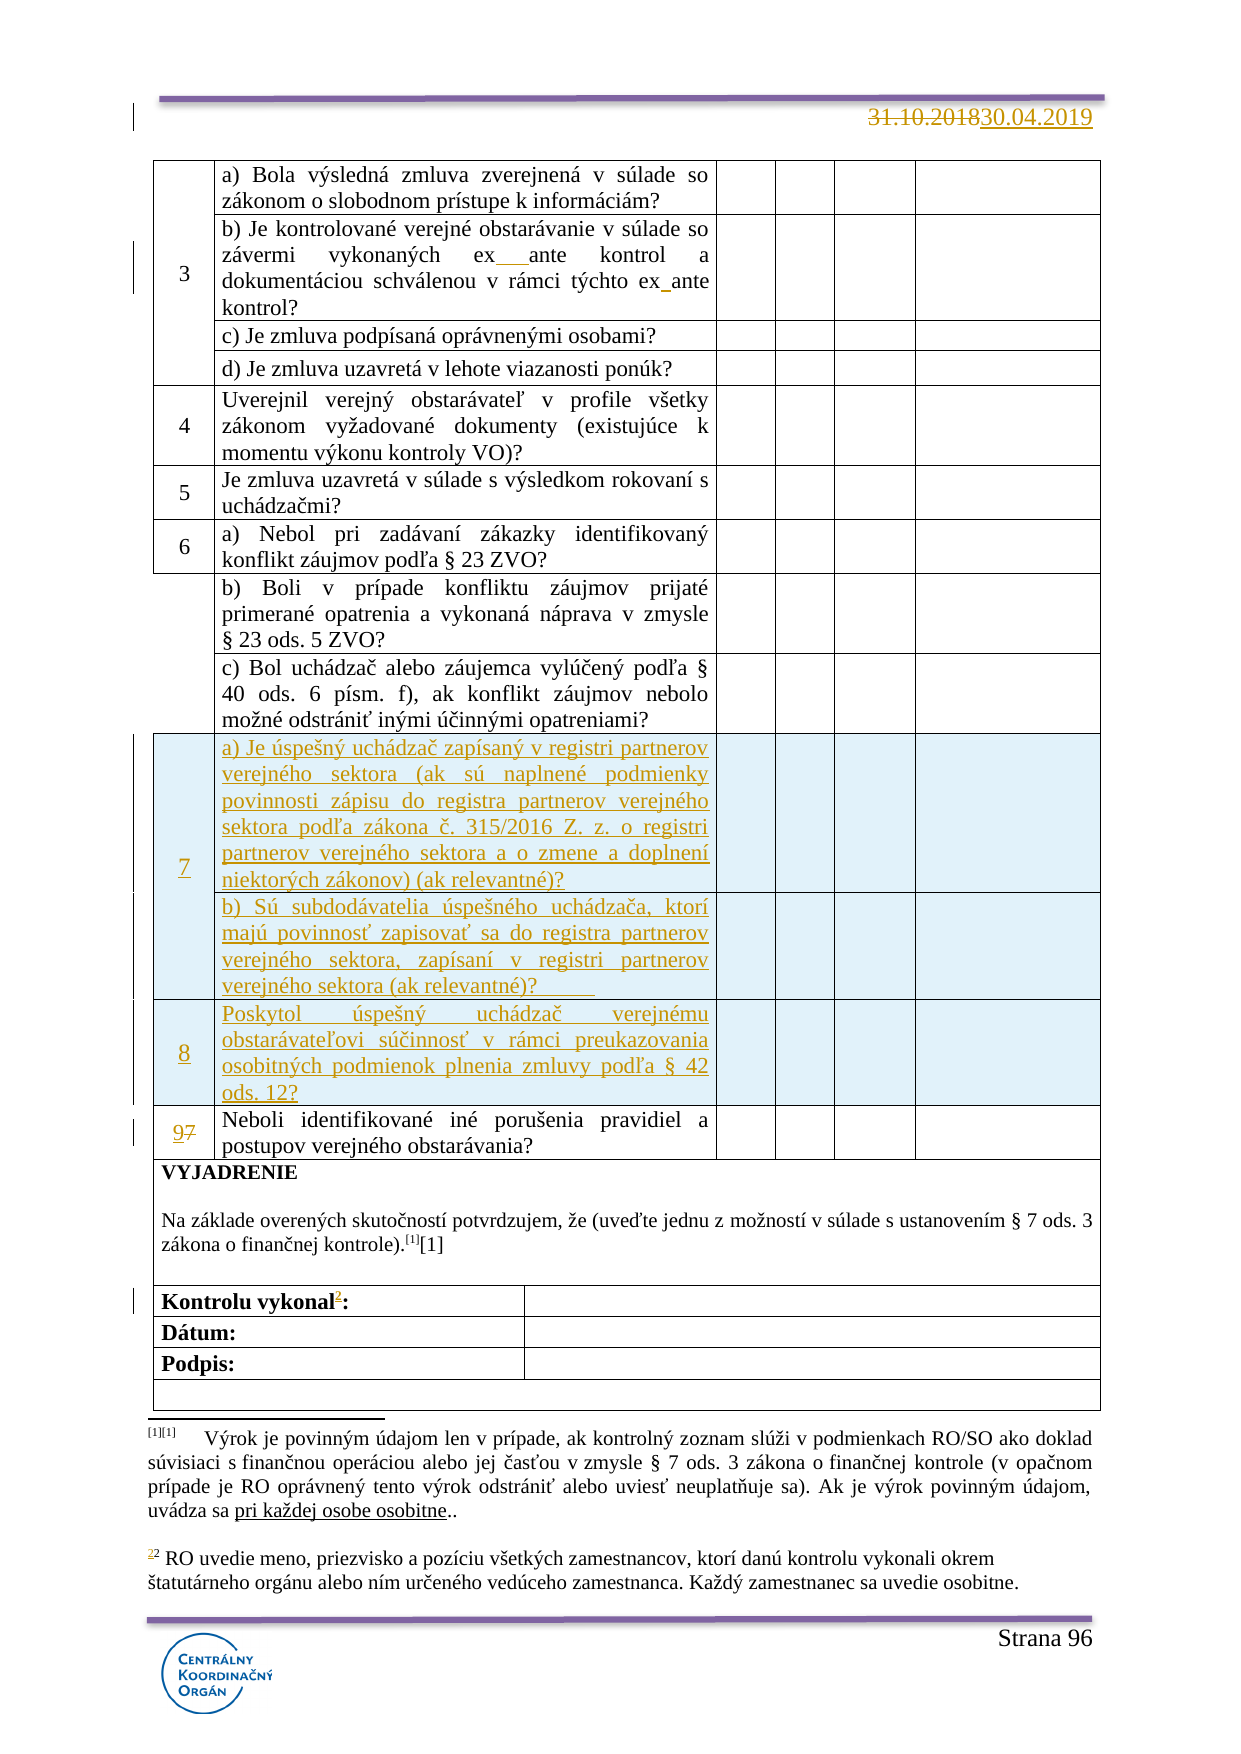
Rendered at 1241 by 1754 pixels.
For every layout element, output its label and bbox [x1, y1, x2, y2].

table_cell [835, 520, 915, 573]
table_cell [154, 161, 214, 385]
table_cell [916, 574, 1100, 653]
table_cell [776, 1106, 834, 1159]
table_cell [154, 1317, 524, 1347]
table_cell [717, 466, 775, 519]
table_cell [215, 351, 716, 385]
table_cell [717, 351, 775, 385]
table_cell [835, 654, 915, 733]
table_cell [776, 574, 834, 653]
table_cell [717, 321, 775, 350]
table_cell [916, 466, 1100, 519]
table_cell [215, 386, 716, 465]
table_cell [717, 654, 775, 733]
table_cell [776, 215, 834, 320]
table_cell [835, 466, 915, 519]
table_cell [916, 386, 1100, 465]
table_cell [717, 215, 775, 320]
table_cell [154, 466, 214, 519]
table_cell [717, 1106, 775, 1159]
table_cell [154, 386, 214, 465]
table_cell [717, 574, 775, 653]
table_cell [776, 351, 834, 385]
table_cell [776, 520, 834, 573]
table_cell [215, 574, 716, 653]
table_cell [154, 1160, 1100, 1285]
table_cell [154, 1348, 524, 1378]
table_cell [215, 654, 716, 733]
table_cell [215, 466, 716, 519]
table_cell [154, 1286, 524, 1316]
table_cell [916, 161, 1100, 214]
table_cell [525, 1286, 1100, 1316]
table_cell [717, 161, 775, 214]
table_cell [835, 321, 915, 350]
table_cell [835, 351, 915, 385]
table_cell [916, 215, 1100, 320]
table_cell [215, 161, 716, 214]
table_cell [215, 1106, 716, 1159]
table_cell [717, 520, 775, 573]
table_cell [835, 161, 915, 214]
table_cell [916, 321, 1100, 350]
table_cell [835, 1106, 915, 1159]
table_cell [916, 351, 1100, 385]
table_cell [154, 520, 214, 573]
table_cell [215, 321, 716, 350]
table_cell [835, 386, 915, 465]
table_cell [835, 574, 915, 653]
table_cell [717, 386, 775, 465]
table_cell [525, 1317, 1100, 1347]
picture [159, 1631, 272, 1713]
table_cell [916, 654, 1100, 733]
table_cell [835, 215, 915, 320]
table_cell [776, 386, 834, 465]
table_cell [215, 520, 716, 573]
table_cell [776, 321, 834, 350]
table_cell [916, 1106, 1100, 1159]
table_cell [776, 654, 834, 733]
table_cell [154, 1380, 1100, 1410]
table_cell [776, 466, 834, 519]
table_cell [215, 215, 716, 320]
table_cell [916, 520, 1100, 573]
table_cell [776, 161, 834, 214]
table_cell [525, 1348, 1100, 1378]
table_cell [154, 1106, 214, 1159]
